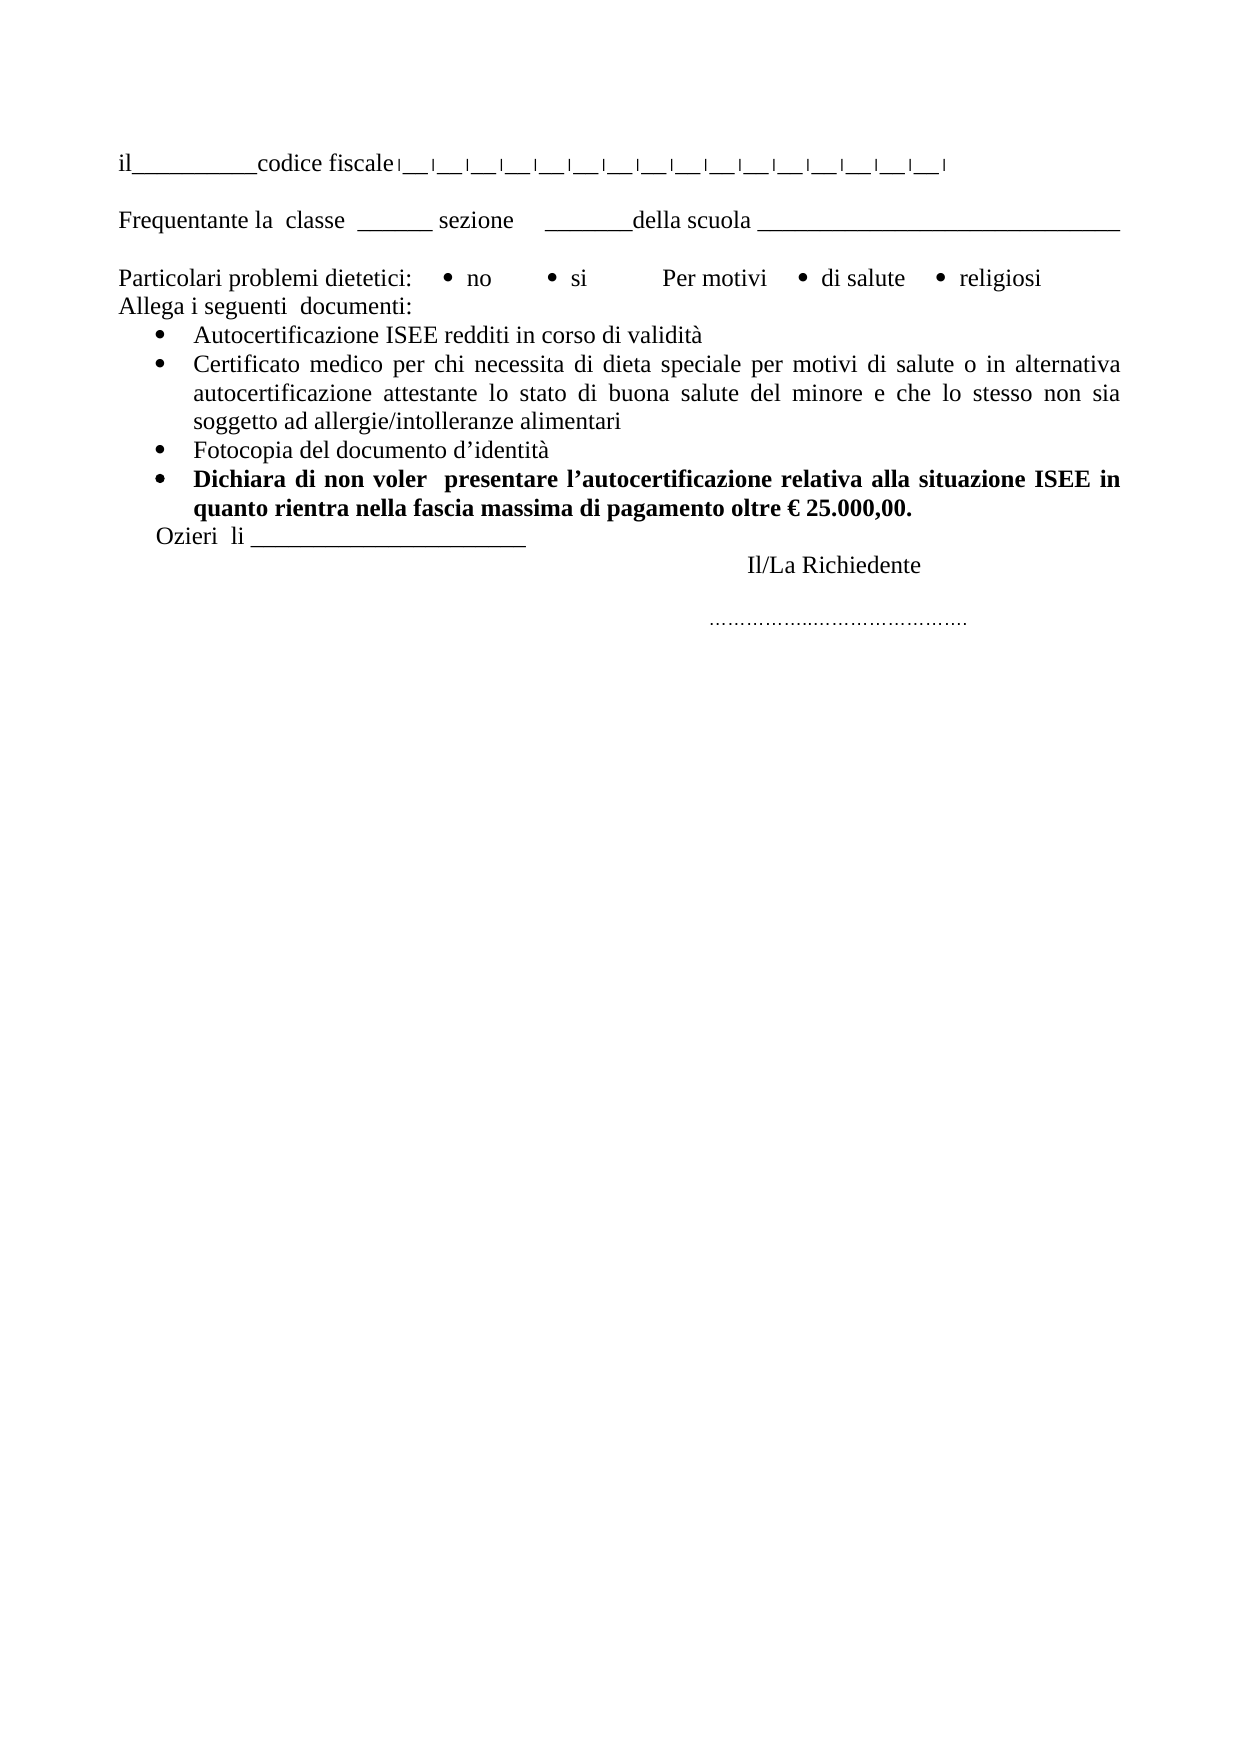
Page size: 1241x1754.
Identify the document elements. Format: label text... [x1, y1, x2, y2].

list Dichiara di non voler presentare l’autocertificazione relativa alla situazione ISEE in quanto rientra nella fascia massima di pagamento oltre € 25.000,00. [156, 464, 1122, 521]
list Certificato medico per chi necessita di dieta speciale per motivi di salute o in alternativa autocertificazione attestante lo stato di buona salute del minore e che lo stesso non sia soggetto ad allergie/intolleranze alimentari [156, 349, 1122, 435]
text ……………..……………………. [118, 608, 1122, 629]
text Allega i seguenti documenti: [118, 291, 1122, 320]
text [118, 263, 1122, 291]
text il__________codice fiscale________________________________ [118, 148, 1122, 176]
text Ozieri li ______________________ [156, 521, 1122, 550]
list Autocertificazione ISEE redditi in corso di validità [156, 320, 1122, 349]
text Il/ [192, 550, 1122, 579]
text Frequentante la classe ______ sezione _______della scuola _____________________________ [118, 205, 1122, 234]
list Fotocopia del documento d’identità [156, 435, 1122, 464]
